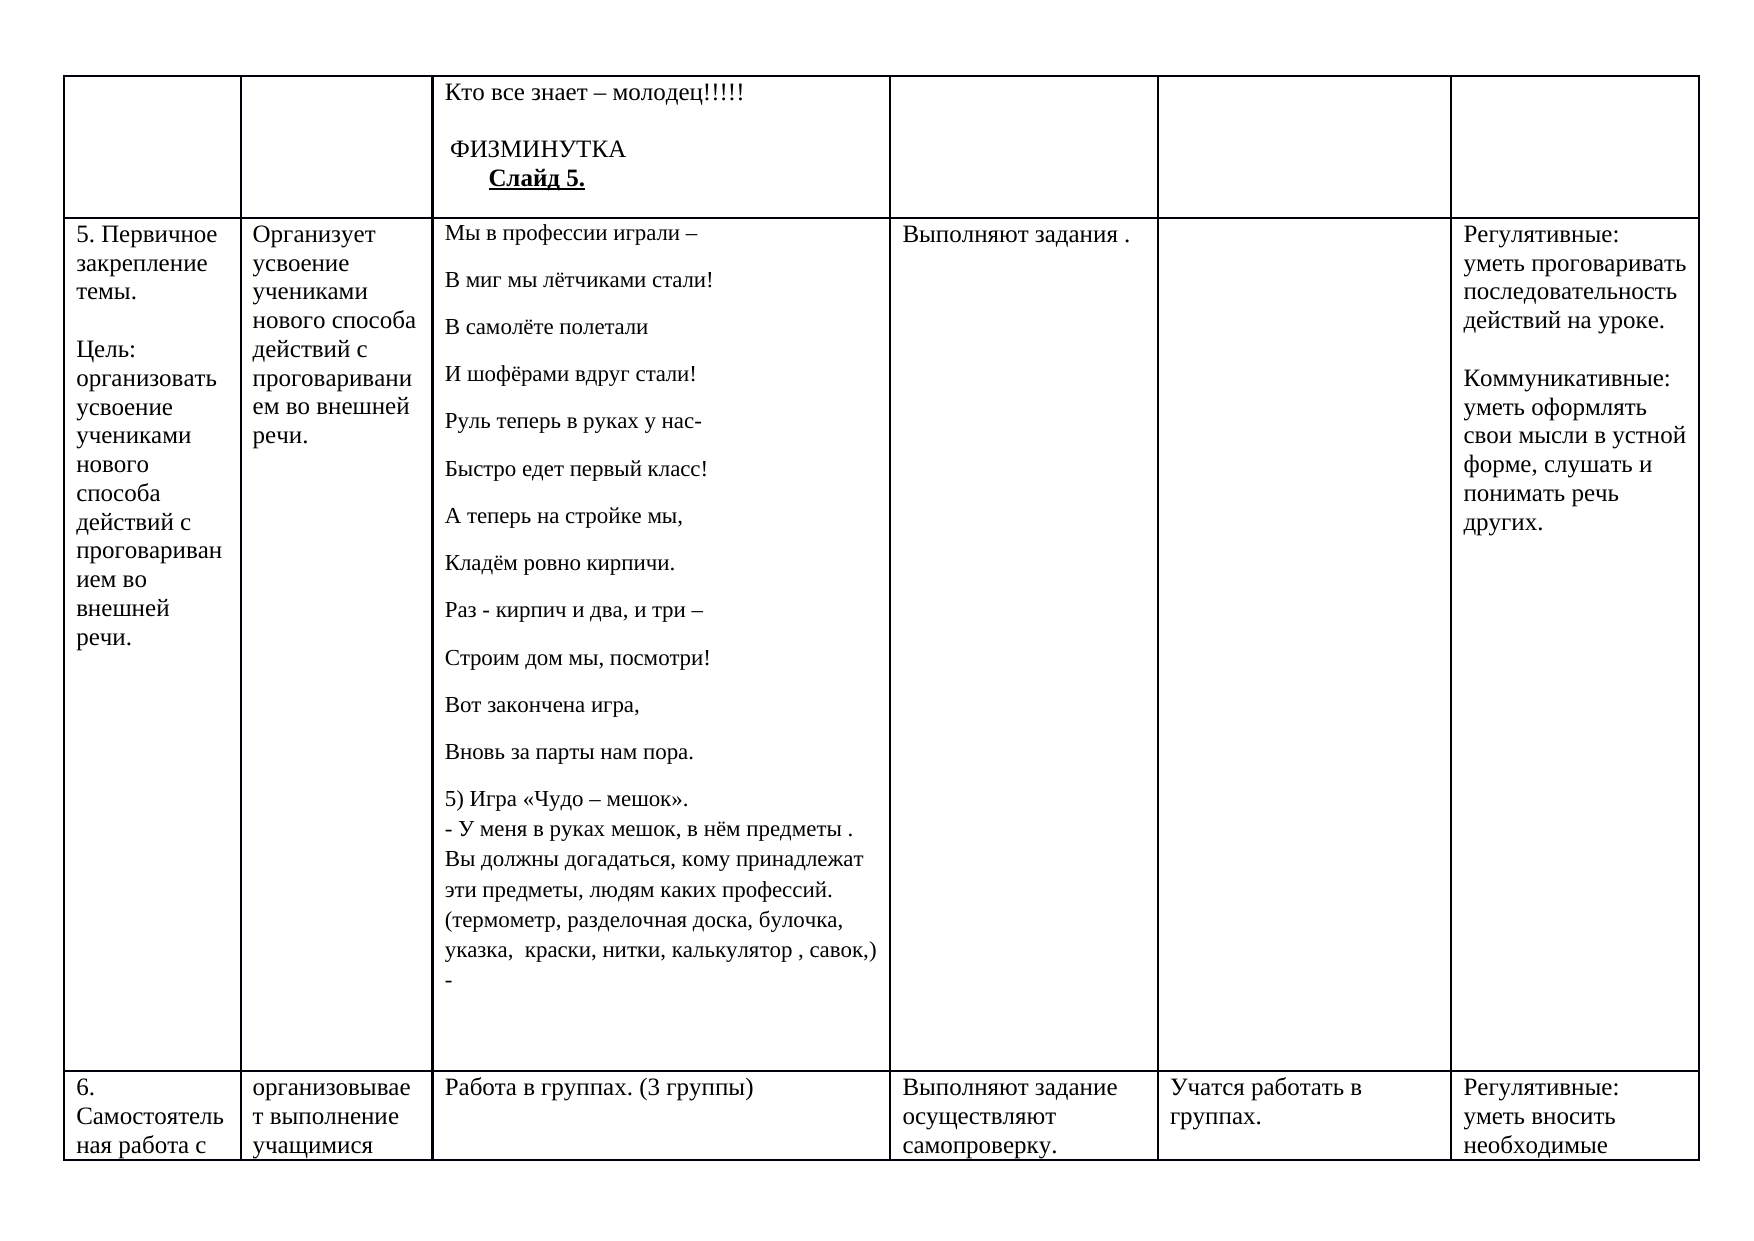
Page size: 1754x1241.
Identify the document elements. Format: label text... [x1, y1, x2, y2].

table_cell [1452, 1072, 1698, 1158]
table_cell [65, 1072, 240, 1158]
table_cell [1452, 77, 1698, 217]
table_cell Организует усвоение учениками нового способа действий с проговариванием во внешней речи. [242, 219, 431, 1070]
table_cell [891, 77, 1157, 217]
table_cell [1159, 77, 1450, 217]
table_cell [1159, 219, 1450, 1070]
table_cell Регулятивные: уметь проговаривать последовательность действий на уроке. Коммуникативные: уметь оформлять свои мысли в устной форме, слушать и понимать речь других. [1452, 219, 1698, 1070]
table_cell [242, 77, 431, 217]
table_cell Мы в профессии играли – В миг мы лётчиками стали! В самолёте полетали И шофёрами вдруг стали! Руль теперь в руках у нас- Быстро едет первый класс! А теперь на стройке мы, Кладём ровно кирпичи. Раз - кирпич и два, и три – Строим дом мы, посмотри! Вот закончена игра, Вновь за парты нам пора. 5) Игра «Чудо – мешок». - У меня в руках мешок, в нём предметы . Вы должны догадаться, кому принадлежат эти предметы, людям каких профессий. (термометр, разделочная доска, булочка, указка, краски, нитки, калькулятор , савок,) - [434, 219, 889, 1070]
table_cell 5. Первичное закрепление темы. Цель: организовать усвоение учениками нового способа действий с проговариванием во внешней речи. [65, 219, 240, 1070]
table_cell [434, 77, 889, 217]
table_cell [1159, 1072, 1450, 1158]
table_cell Выполняют задания . [891, 219, 1157, 1070]
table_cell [242, 1072, 431, 1158]
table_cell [891, 1072, 1157, 1158]
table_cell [65, 77, 240, 217]
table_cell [434, 1072, 889, 1158]
